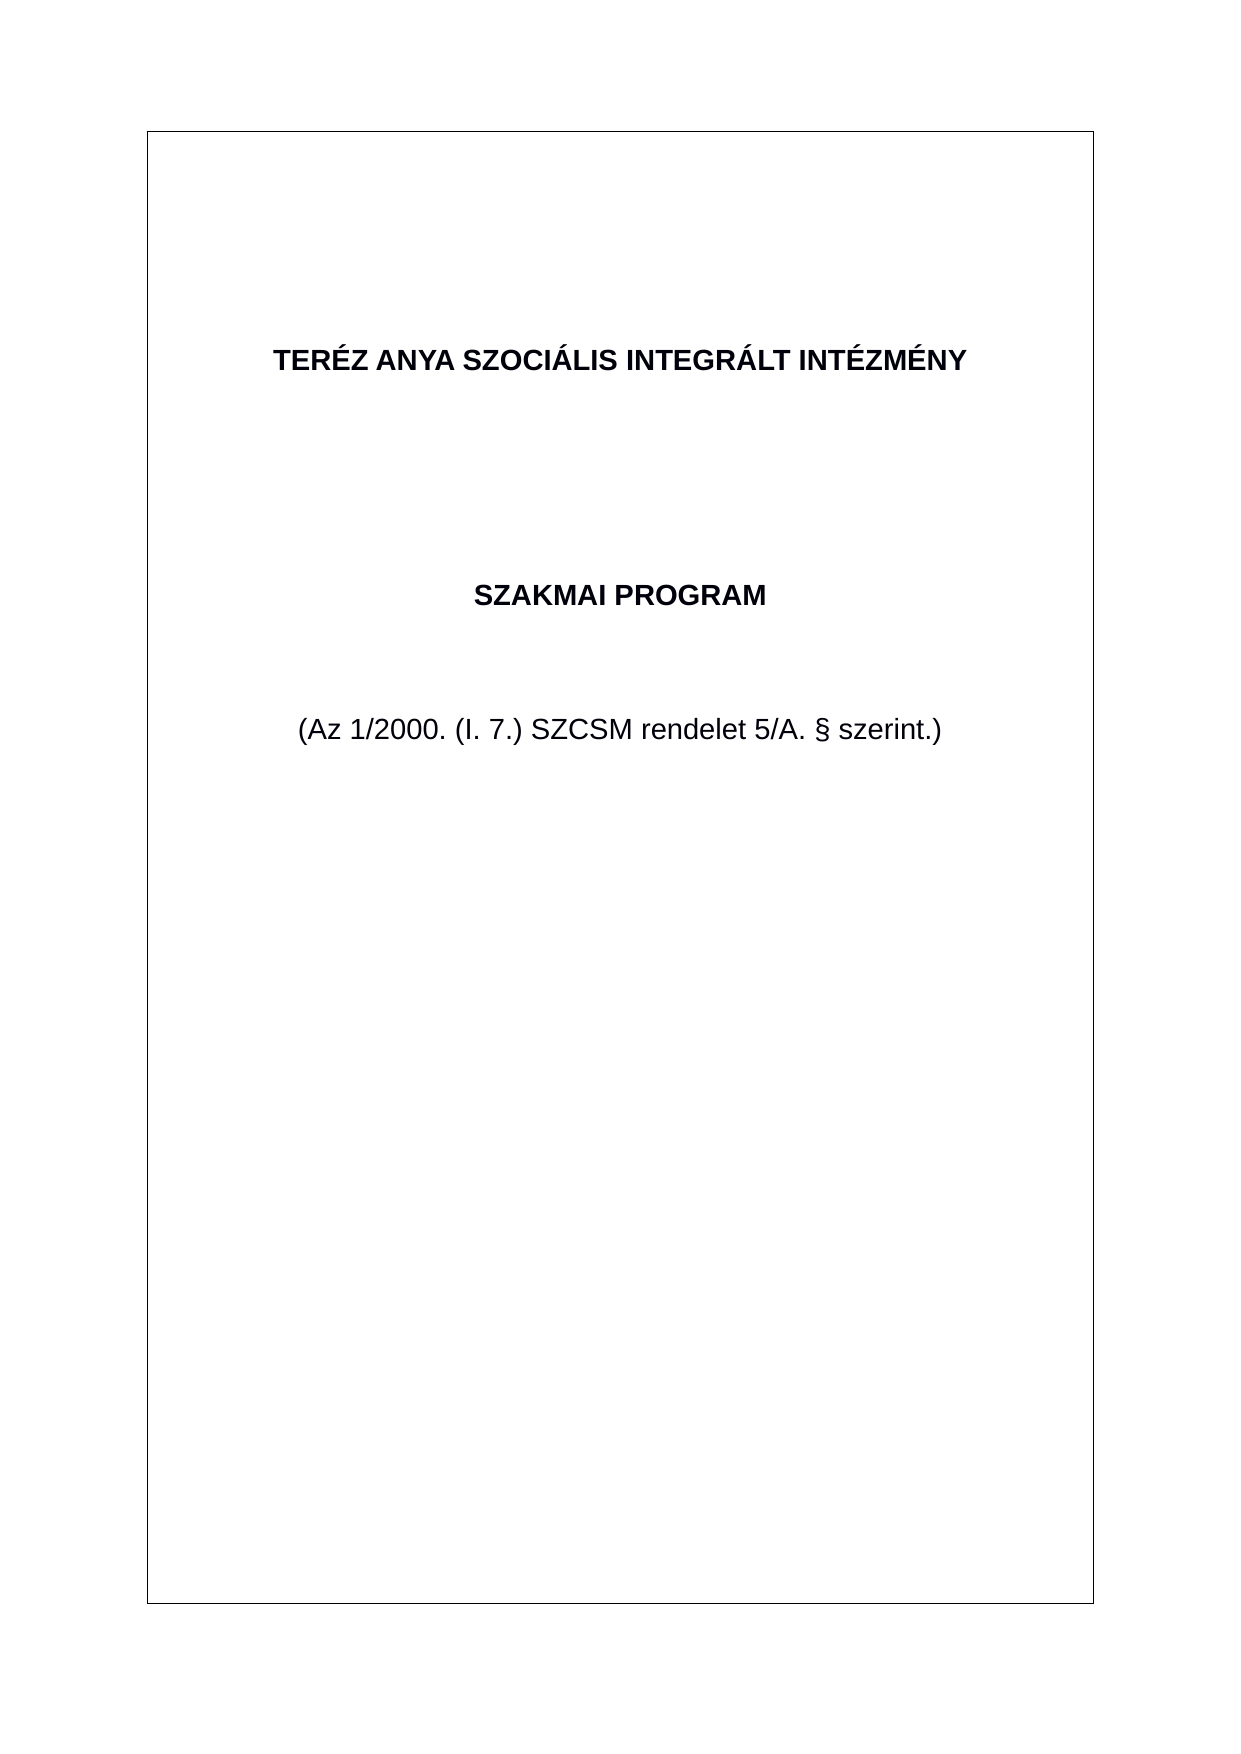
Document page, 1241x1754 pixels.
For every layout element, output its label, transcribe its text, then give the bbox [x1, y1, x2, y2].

text TERÉZ ANYA SZOCIÁLIS INTEGRÁLT INTÉZMÉNY [148, 343, 1093, 376]
text SZAKMAI PROGRAM [148, 578, 1093, 611]
text (Az 1/2000. (I. 7.) SZCSM rendelet 5/A. § szerint.) [148, 712, 1093, 745]
